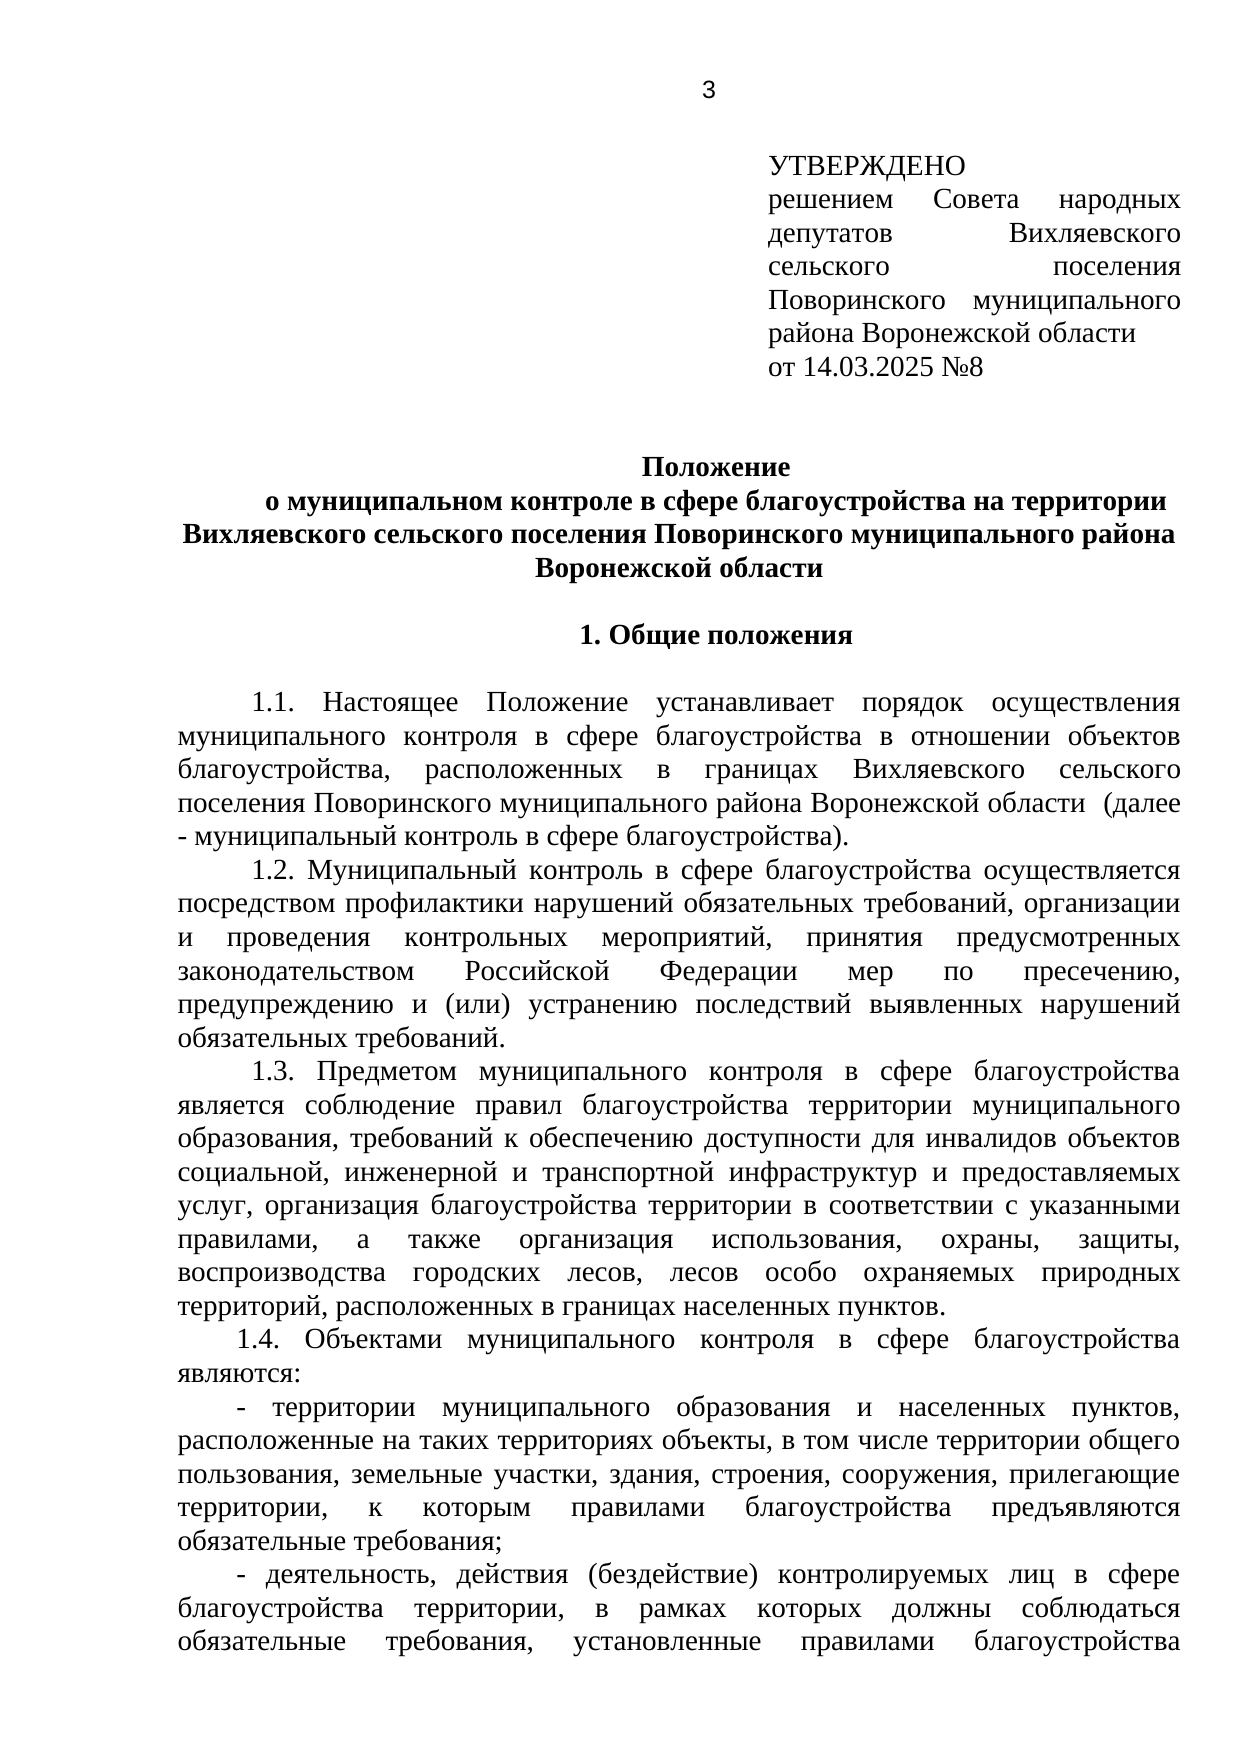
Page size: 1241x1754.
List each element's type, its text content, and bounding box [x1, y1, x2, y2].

text 1.4. Объектами муниципального контроля в сфере благоустройства являются: [177, 1322, 1181, 1389]
text 1.3. Предметом муниципального контроля в сфере благоустройства является соблюдение правил благоустройства территории муниципального образования, требований к обеспечению доступности для инвалидов объектов социальной, инженерной и транспортной инфраструктур и предоставляемых услуг, организация благоустройства территории в соответствии с указанными правилами, а также организация использования, охраны, защиты, воспроизводства городских лесов, лесов особо охраняемых природных территорий, расположенных в границах населенных пунктов. [177, 1053, 1181, 1322]
text решением Совета народных депутатов Вихляевского сельского поселения Поворинского муниципального района Воронежской области [768, 181, 1181, 349]
text от 14.03.2025 №8 [768, 349, 1181, 382]
text 1.1. Настоящее Положение устанавливает порядок осуществления муниципального контроля в сфере благоустройства в отношении объектов благоустройства, расположенных в границах Вихляевского сельского поселения Поворинского муниципального района Воронежской области (далее - муниципальный контроль в сфере благоустройства). [177, 684, 1181, 852]
list - территории муниципального образования и населенных пунктов, расположенные на таких территориях объекты, в том числе территории общего пользования, земельные участки, здания, строения, сооружения, прилегающие территории, к которым правилами благоустройства предъявляются обязательные требования; [177, 1389, 1181, 1556]
text о муниципальном контроле в сфере благоустройства на территории Вихляевского сельского поселения Поворинского муниципального района Воронежской области [177, 483, 1181, 584]
text 1.2. Муниципальный контроль в сфере благоустройства осуществляется посредством профилактики нарушений обязательных требований, организации и проведения контрольных мероприятий, принятия предусмотренных законодательством Российской Федерации мер по пресечению, предупреждению и (или) устранению последствий выявленных нарушений обязательных требований. [177, 852, 1181, 1053]
text Положение [177, 449, 1181, 483]
text УТВЕРЖДЕНО [768, 148, 1181, 181]
text 1. Общие положения [177, 617, 1181, 651]
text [177, 1556, 1181, 1657]
